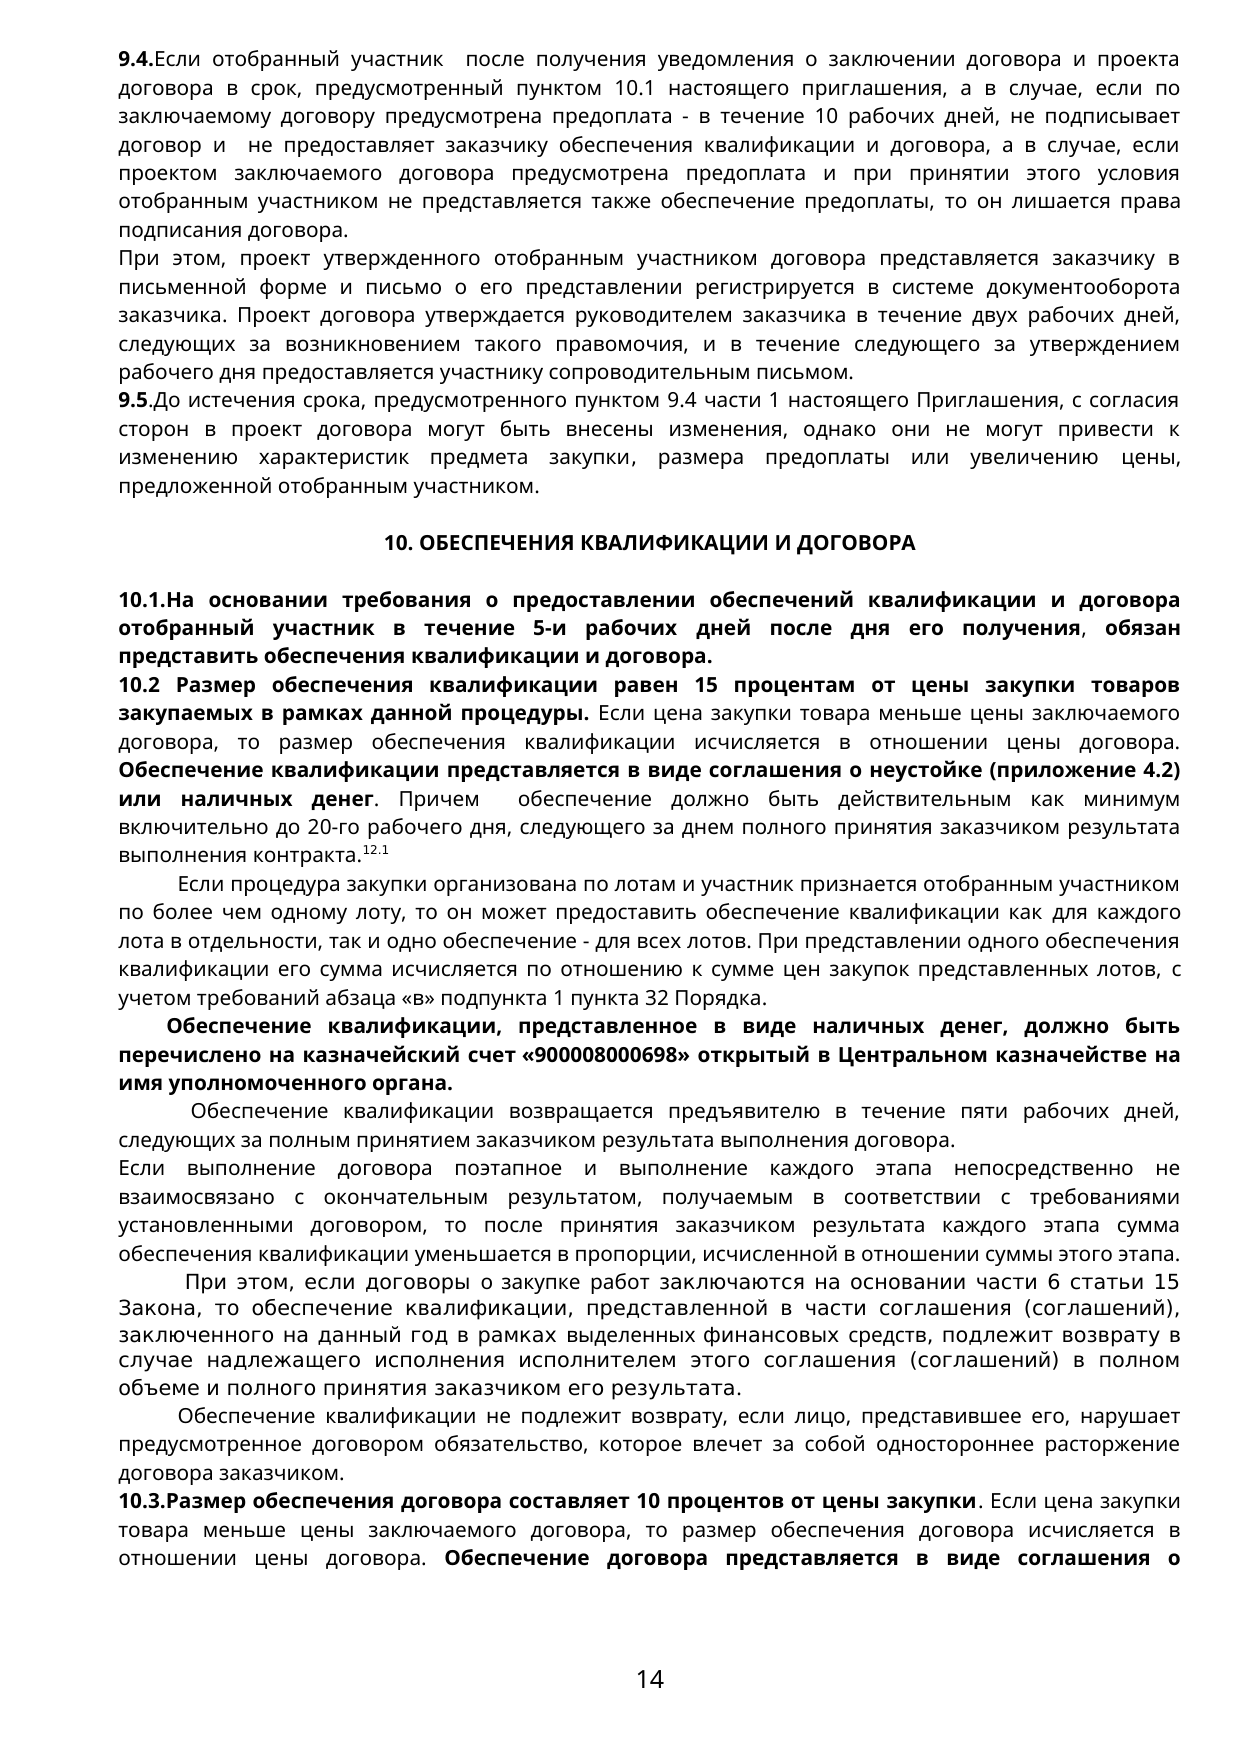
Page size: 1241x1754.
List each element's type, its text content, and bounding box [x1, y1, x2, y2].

text Обеспечение квалификации не подлежит возврату, если лицо, представившее его, нарушает предусмотренное договором обязательство, которое влечет за собой одностороннее расторжение договора заказчиком. [118, 1401, 1181, 1486]
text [118, 1486, 1181, 1572]
text 9.4.Если отобранный участник после получения уведомления о заключении договора и проекта договора в срок, предусмотренный пунктом 10.1 настоящего приглашения, а в случае, если по заключаемому договору предусмотрена предоплата - в течение 10 рабочих дней, не подписывает договор и не предоставляет заказчику обеспечения квалификации и договора, а в случае, если проектом заключаемого договора предусмотрена предоплата и при принятии этого условия отобранным участником не представляется также обеспечение предоплаты, то он лишается права подписания договора. [118, 44, 1181, 243]
text 10. ОБЕСПЕЧЕНИЯ КВАЛИФИКАЦИИ И ДОГОВОРА [118, 528, 1181, 556]
text Если процедура закупки организована по лотам и участник признается отобранным участником по более чем одному лоту, то он может предоставить обеспечение квалификации как для каждого лота в отдельности, так и одно обеспечение - для всех лотов. При представлении одного обеспечения квалификации его сумма исчисляется по отношению к сумме цен закупок представленных лотов, с учетом требований абзаца «в» подпункта 1 пункта 32 Порядка. [118, 869, 1181, 1011]
text Обеспечение квалификации возвращается предъявителю в течение пяти рабочих дней, следующих за полным принятием заказчиком результата выполнения договора. [118, 1097, 1181, 1153]
text 10.2 Размер обеспечения квалификации равен 15 процентам от цены закупки товаров закупаемых в рамках данной процедуры. Если цена закупки товара меньше цены заключаемого договора, то размер обеспечения квалификации исчисляется в отношении цены договора. Обеспечение квалификации представляется в виде соглашения о неустойке (приложение 4.2) или наличных денег. Причем обеспечение должно быть действительным как минимум включительно до 20-го рабочего дня, следующего за днем полного принятия заказчиком результата выполнения контракта.12.1 [118, 670, 1181, 869]
text При этом, проект утвержденного отобранным участником договора представляется заказчику в письменной форме и письмо о его представлении регистрируется в системе документооборота заказчика. Проект договора утверждается руководителем заказчика в течение двух рабочих дней, следующих за возникновением такого правомочия, и в течение следующего за утверждением рабочего дня предоставляется участнику сопроводительным письмом. [118, 243, 1181, 386]
text 10.1.На основании требования о предоставлении обеспечений квалификации и договора отобранный участник в течение 5-и рабочих дней после дня его получения, обязан представить обеспечения квалификации и договора. [118, 585, 1181, 670]
text Обеспечение квалификации, представленное в виде наличных денег, должно быть перечислено на казначейский счет «900008000698» открытый в Центральном казначействе на имя уполномоченного органа. [118, 1011, 1181, 1097]
text При этом, если договоры о закупке работ заключаются на основании части 6 статьи 15 Закона, то обеспечение квалификации, представленной в части соглашения (соглашений), заключенного на данный год в рамках выделенных финансовых средств, подлежит возврату в случае надлежащего исполнения исполнителем этого соглашения (соглашений) в полном объеме и полного принятия заказчиком его результата. [118, 1267, 1181, 1401]
text 9.5.До истечения срока, предусмотренного пунктом 9.4 части 1 настоящего Приглашения, с согласия сторон в проект договора могут быть внесены изменения, однако они не могут привести к изменению характеристик предмета закупки, размера предоплаты или увеличению цены, предложенной отобранным участником. [118, 386, 1181, 499]
text Если выполнение договора поэтапное и выполнение каждого этапа непосредственно не взаимосвязано с окончательным результатом, получаемым в соответствии с требованиями установленными договором, то после принятия заказчиком результата каждого этапа сумма обеспечения квалификации уменьшается в пропорции, исчисленной в отношении суммы этого этапа. [118, 1153, 1181, 1267]
